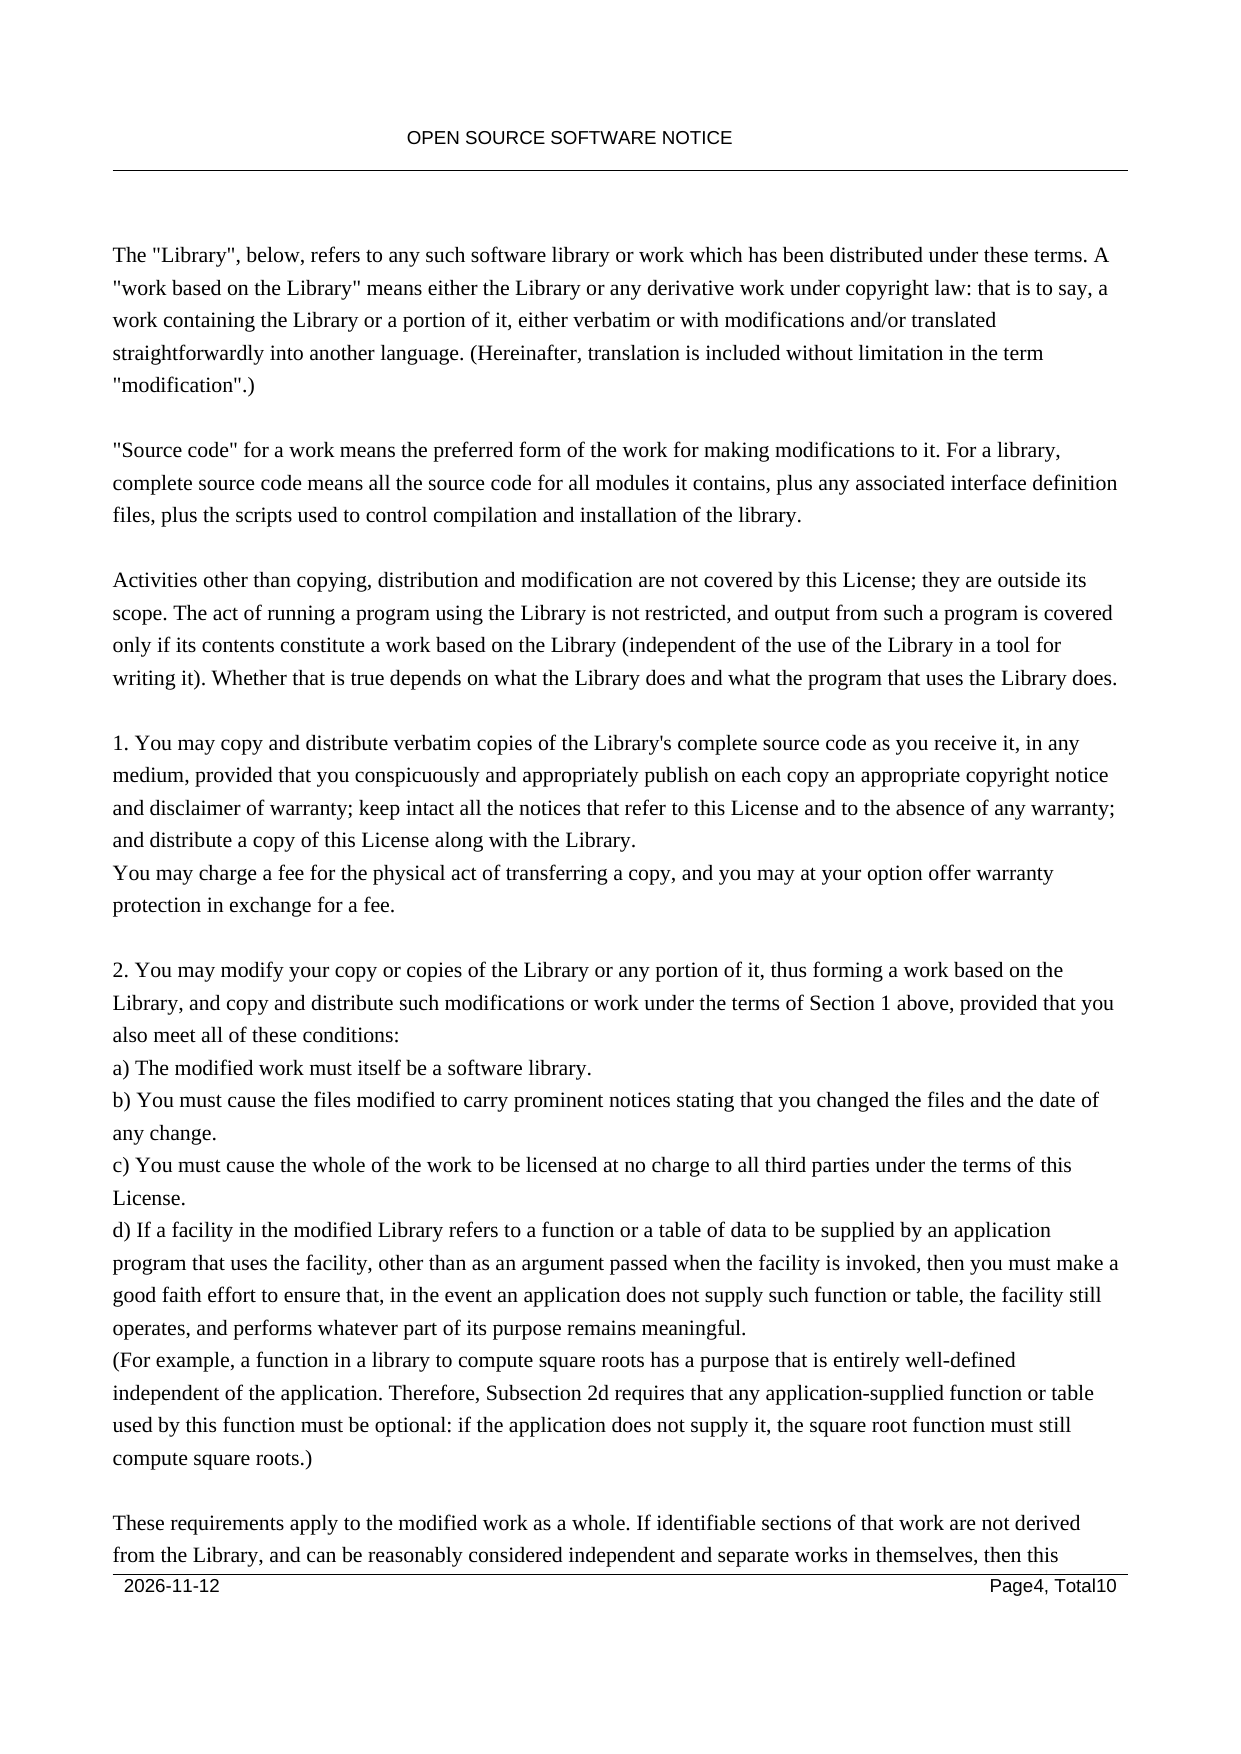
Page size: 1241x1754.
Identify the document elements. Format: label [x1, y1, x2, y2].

text [112, 206, 1128, 1571]
